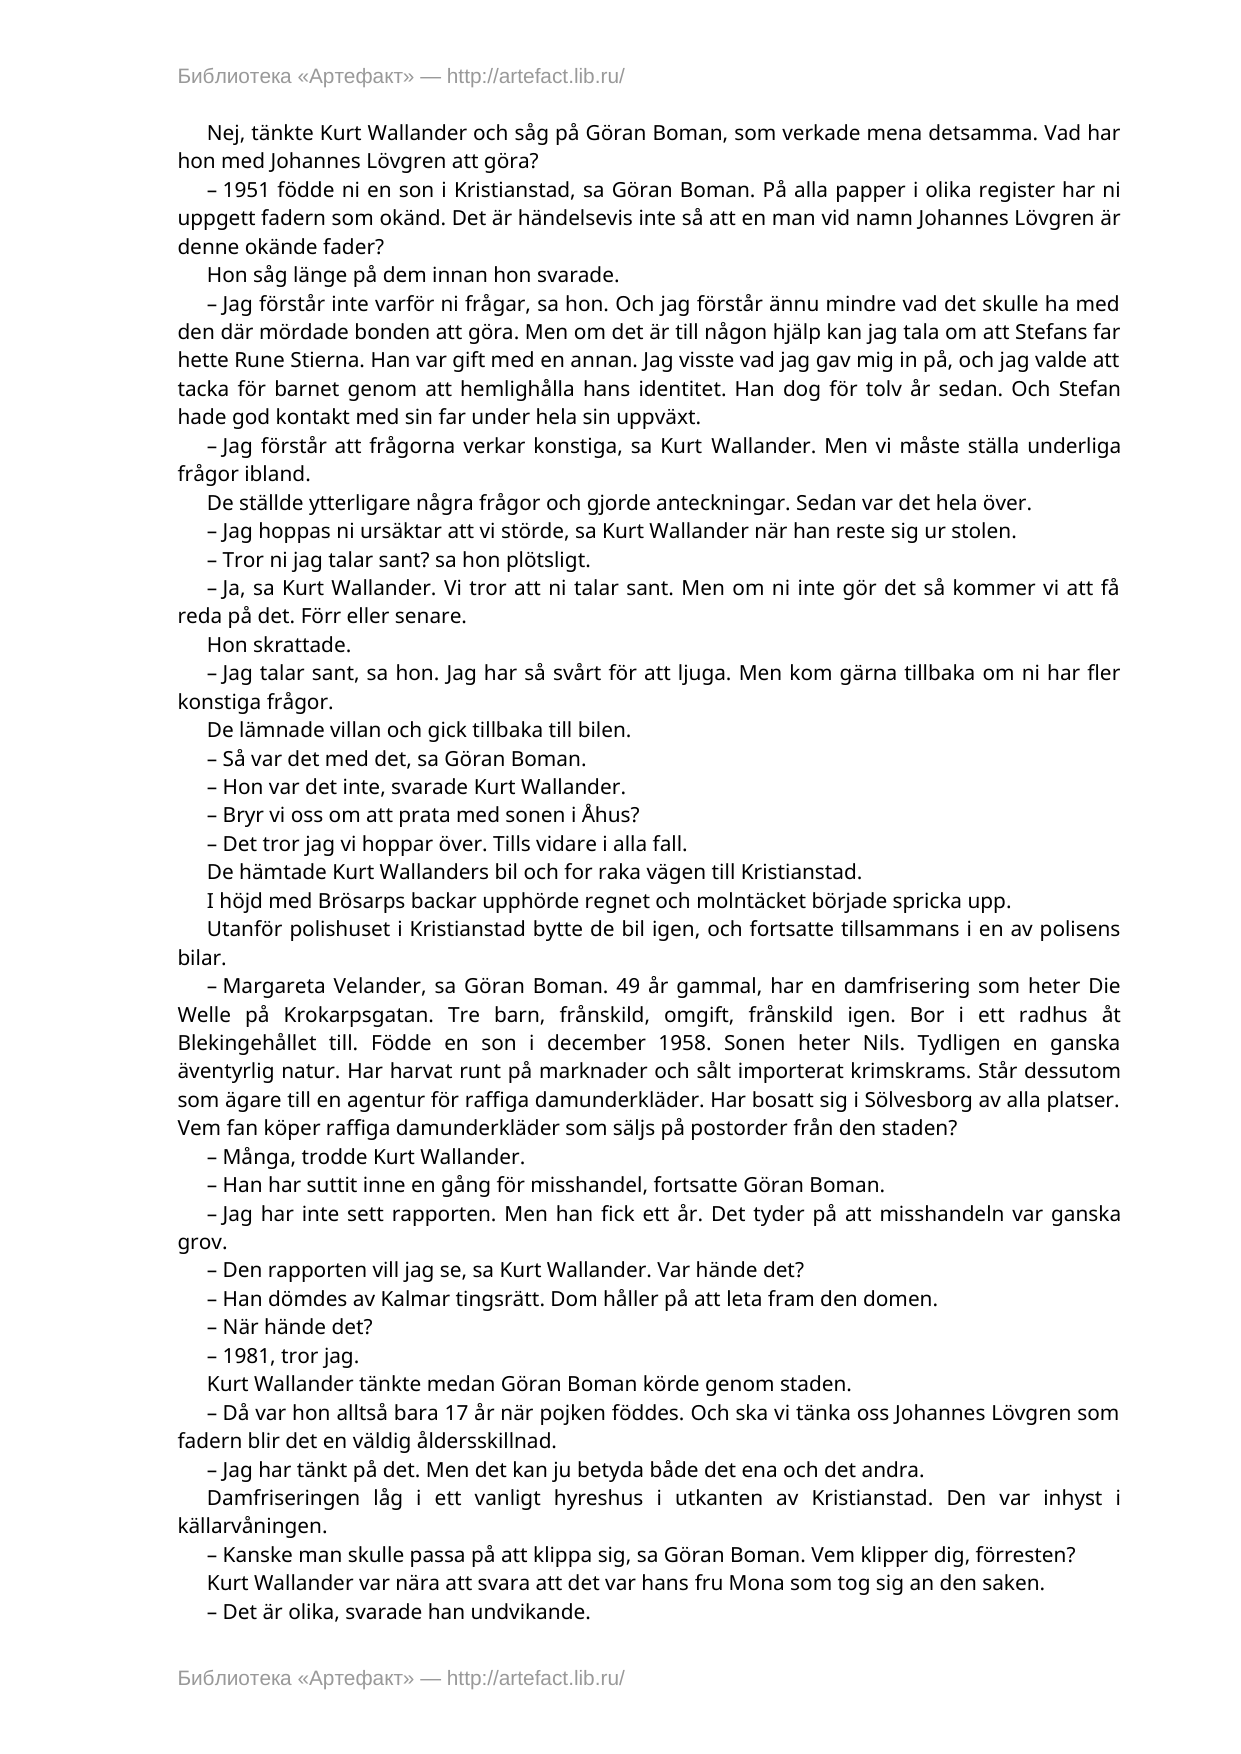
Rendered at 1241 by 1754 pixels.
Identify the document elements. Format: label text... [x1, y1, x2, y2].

text – Bryr vi oss om att prata med sonen i Åhus? [177, 801, 1122, 829]
text I höjd med Brösarps backar upphörde regnet och molntäcket började spricka upp. [177, 886, 1122, 914]
text Hon skrattade. [177, 630, 1122, 658]
text – Han har suttit inne en gång för misshandel, fortsatte Göran Boman. [177, 1170, 1122, 1199]
text Kurt Wallander tänkte medan Göran Boman körde genom staden. [177, 1369, 1122, 1398]
text Kurt Wallander var nära att svara att det var hans fru Mona som tog sig an den saken. [177, 1568, 1122, 1597]
text – Hon var det inte, svarade Kurt Wallander. [177, 772, 1122, 801]
text – Ja, sa Kurt Wallander. Vi tror att ni talar sant. Men om ni inte gör det så kommer vi att få reda på det. Förr eller senare. [177, 573, 1122, 630]
text – Många, trodde Kurt Wallander. [177, 1142, 1122, 1170]
text – Jag hoppas ni ursäktar att vi störde, sa Kurt Wallander när han reste sig ur stolen. [177, 516, 1122, 545]
text – Jag förstår inte varför ni frågar, sa hon. Och jag förstår ännu mindre vad det skulle ha med den där mördade bonden att göra. Men om det är till någon hjälp kan jag tala om att Stefans far hette Rune Stierna. Han var gift med en annan. Jag visste vad jag gav mig in på, och jag valde att tacka för barnet genom att hemlighålla hans identitet. Han dog för tolv år sedan. Och Stefan hade god kontakt med sin far under hela sin uppväxt. [177, 289, 1122, 431]
text Hon såg länge på dem innan hon svarade. [177, 260, 1122, 289]
text – När hände det? [177, 1312, 1122, 1341]
text Nej, tänkte Kurt Wallander och såg på Göran Boman, som verkade mena detsamma. Vad har hon med Johannes Lövgren att göra? [177, 118, 1122, 175]
text – Jag har inte sett rapporten. Men han fick ett år. Det tyder på att misshandeln var ganska grov. [177, 1199, 1122, 1256]
text – Kanske man skulle passa på att klippa sig, sa Göran Boman. Vem klipper dig, förresten? [177, 1540, 1122, 1568]
text – Då var hon alltså bara 17 år när pojken föddes. Och ska vi tänka oss Johannes Lövgren som fadern blir det en väldig åldersskillnad. [177, 1398, 1122, 1455]
text – Det tror jag vi hoppar över. Tills vidare i alla fall. [177, 829, 1122, 857]
text – Så var det med det, sa Göran Boman. [177, 744, 1122, 772]
text – Jag förstår att frågorna verkar konstiga, sa Kurt Wallander. Men vi måste ställa underliga frågor ibland. [177, 431, 1122, 488]
text – Margareta Velander, sa Göran Boman. 49 år gammal, har en damfrisering som heter Die Welle på Krokarpsgatan. Tre barn, frånskild, omgift, frånskild igen. Bor i ett radhus åt Blekingehållet till. Födde en son i december 1958. Sonen heter Nils. Tydligen en ganska äventyrlig natur. Har harvat runt på marknader och sålt importerat krimskrams. Står dessutom som ägare till en agentur för raffiga damunderkläder. Har bosatt sig i Sölvesborg av alla platser. Vem fan köper raffiga damunderkläder som säljs på postorder från den staden? [177, 971, 1122, 1142]
text – Den rapporten vill jag se, sa Kurt Wallander. Var hände det? [177, 1256, 1122, 1284]
text – Han dömdes av Kalmar tingsrätt. Dom håller på att leta fram den domen. [177, 1284, 1122, 1312]
text De ställde ytterligare några frågor och gjorde anteckningar. Sedan var det hela över. [177, 488, 1122, 516]
text De lämnade villan och gick tillbaka till bilen. [177, 715, 1122, 744]
text – 1981, tror jag. [177, 1341, 1122, 1369]
text – 1951 födde ni en son i Kristianstad, sa Göran Boman. På alla papper i olika register har ni uppgett fadern som okänd. Det är händelsevis inte så att en man vid namn Johannes Lövgren är denne okände fader? [177, 175, 1122, 260]
text – Jag talar sant, sa hon. Jag har så svårt för att ljuga. Men kom gärna tillbaka om ni har fler konstiga frågor. [177, 658, 1122, 715]
text – Tror ni jag talar sant? sa hon plötsligt. [177, 545, 1122, 573]
text De hämtade Kurt Wallanders bil och for raka vägen till Kristianstad. [177, 857, 1122, 886]
text Damfriseringen låg i ett vanligt hyreshus i utkanten av Kristianstad. Den var inhyst i källarvåningen. [177, 1483, 1122, 1540]
text Utanför polishuset i Kristianstad bytte de bil igen, och fortsatte tillsammans i en av polisens bilar. [177, 914, 1122, 971]
text – Jag har tänkt på det. Men det kan ju betyda både det ena och det andra. [177, 1455, 1122, 1483]
text – Det är olika, svarade han undvikande. [177, 1597, 1122, 1625]
